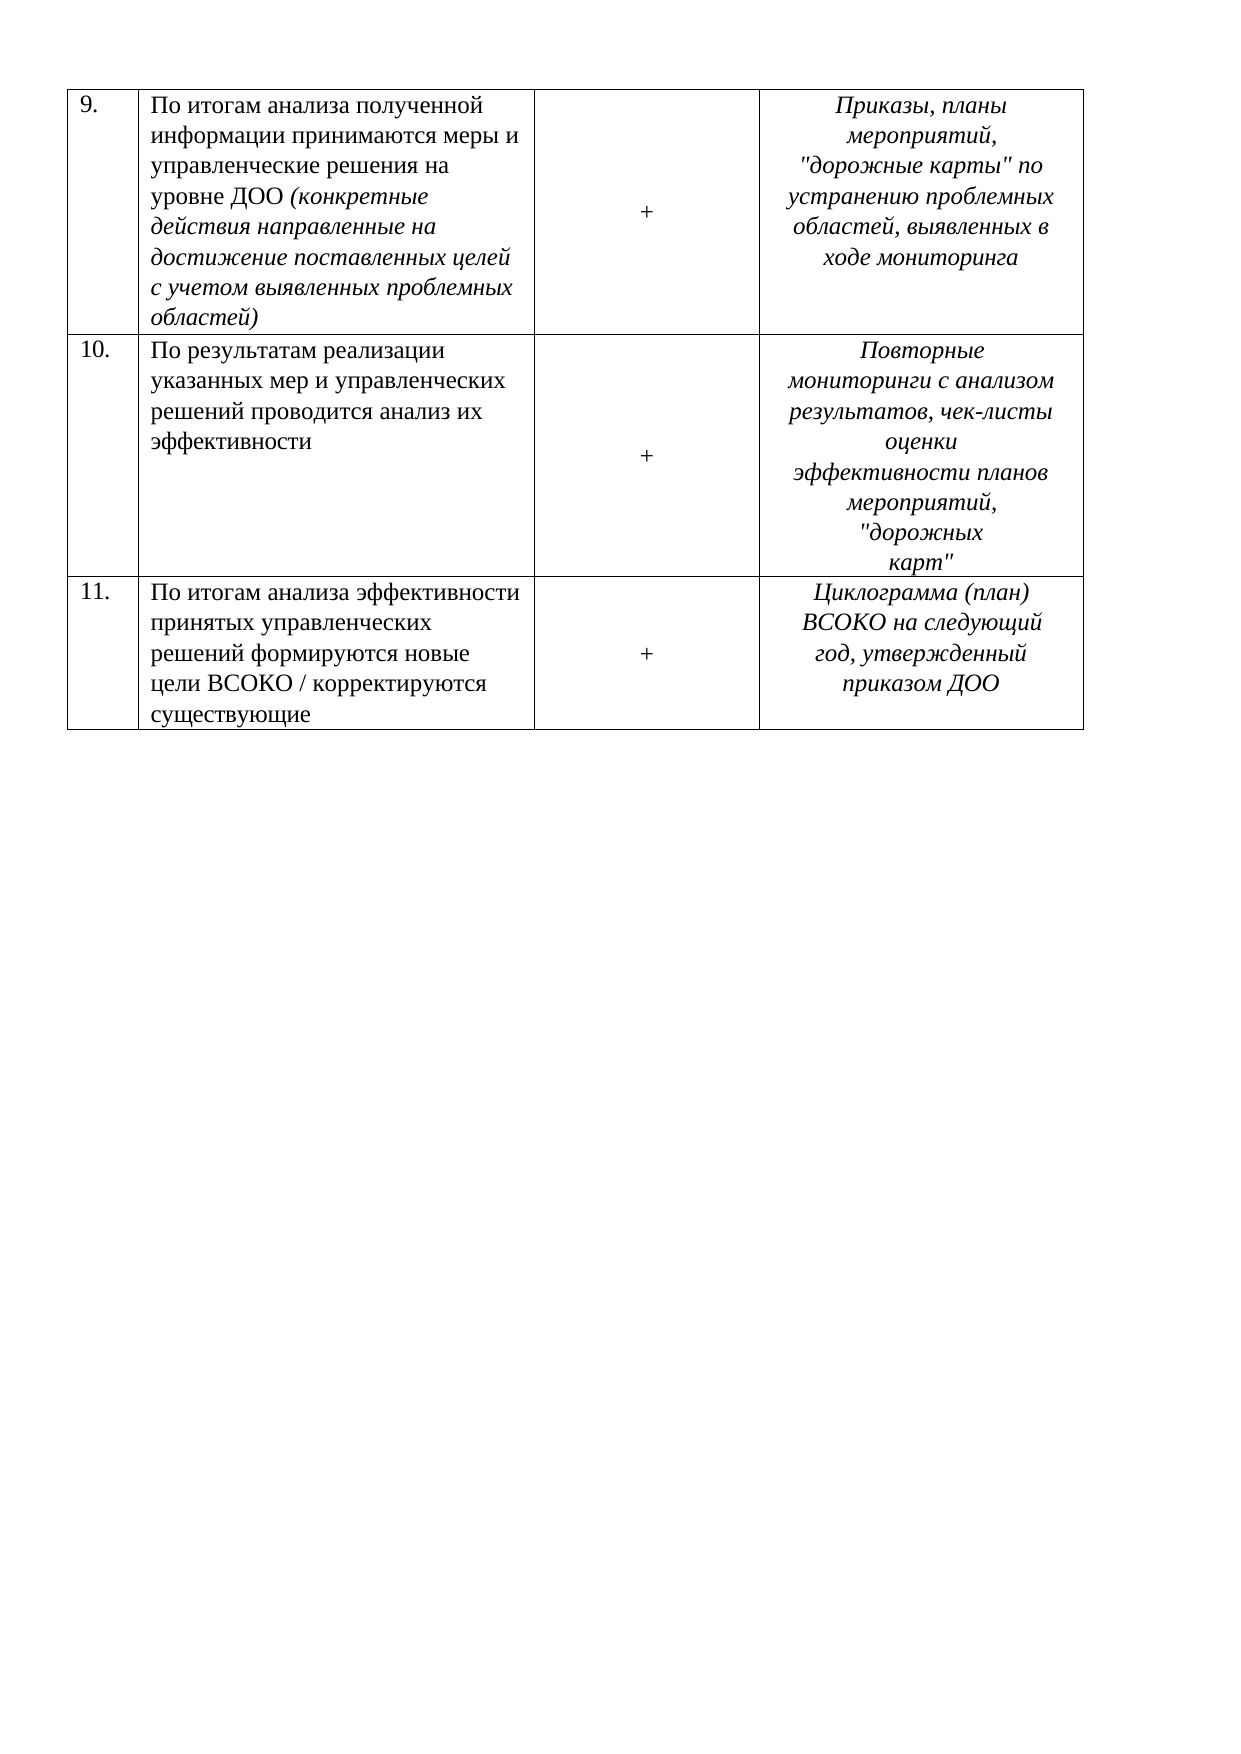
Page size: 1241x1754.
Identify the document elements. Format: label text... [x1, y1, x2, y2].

table_cell + [535, 90, 759, 334]
table_cell + [535, 335, 759, 576]
table_cell 11. [68, 577, 138, 729]
table_cell + [535, 577, 759, 729]
table_cell Циклограмма (план) ВСОКО на следующий год, утвержденный приказом ДОО [760, 577, 1083, 729]
table_cell 10. [68, 335, 138, 576]
table_cell По результатам реализации указанных мер и управленческих решений проводится анализ их эффективности [139, 335, 534, 576]
table_cell Повторные мониторинги с анализом результатов, чек-листы оценки эффективности планов мероприятий, "дорожных карт" [760, 335, 1083, 576]
table_cell По итогам анализа эффективности принятых управленческих решений формируются новые цели ВСОКО / корректируются существующие [139, 577, 534, 729]
table_cell По итогам анализа полученной информации принимаются меры и управленческие решения на уровне ДОО (конкретные действия направленные на достижение поставленных целей с учетом выявленных проблемных областей) [139, 90, 534, 334]
table_cell 9. [68, 90, 138, 334]
table_cell Приказы, планы мероприятий, "дорожные карты" по устранению проблемных областей, выявленных в ходе мониторинга [760, 90, 1083, 334]
